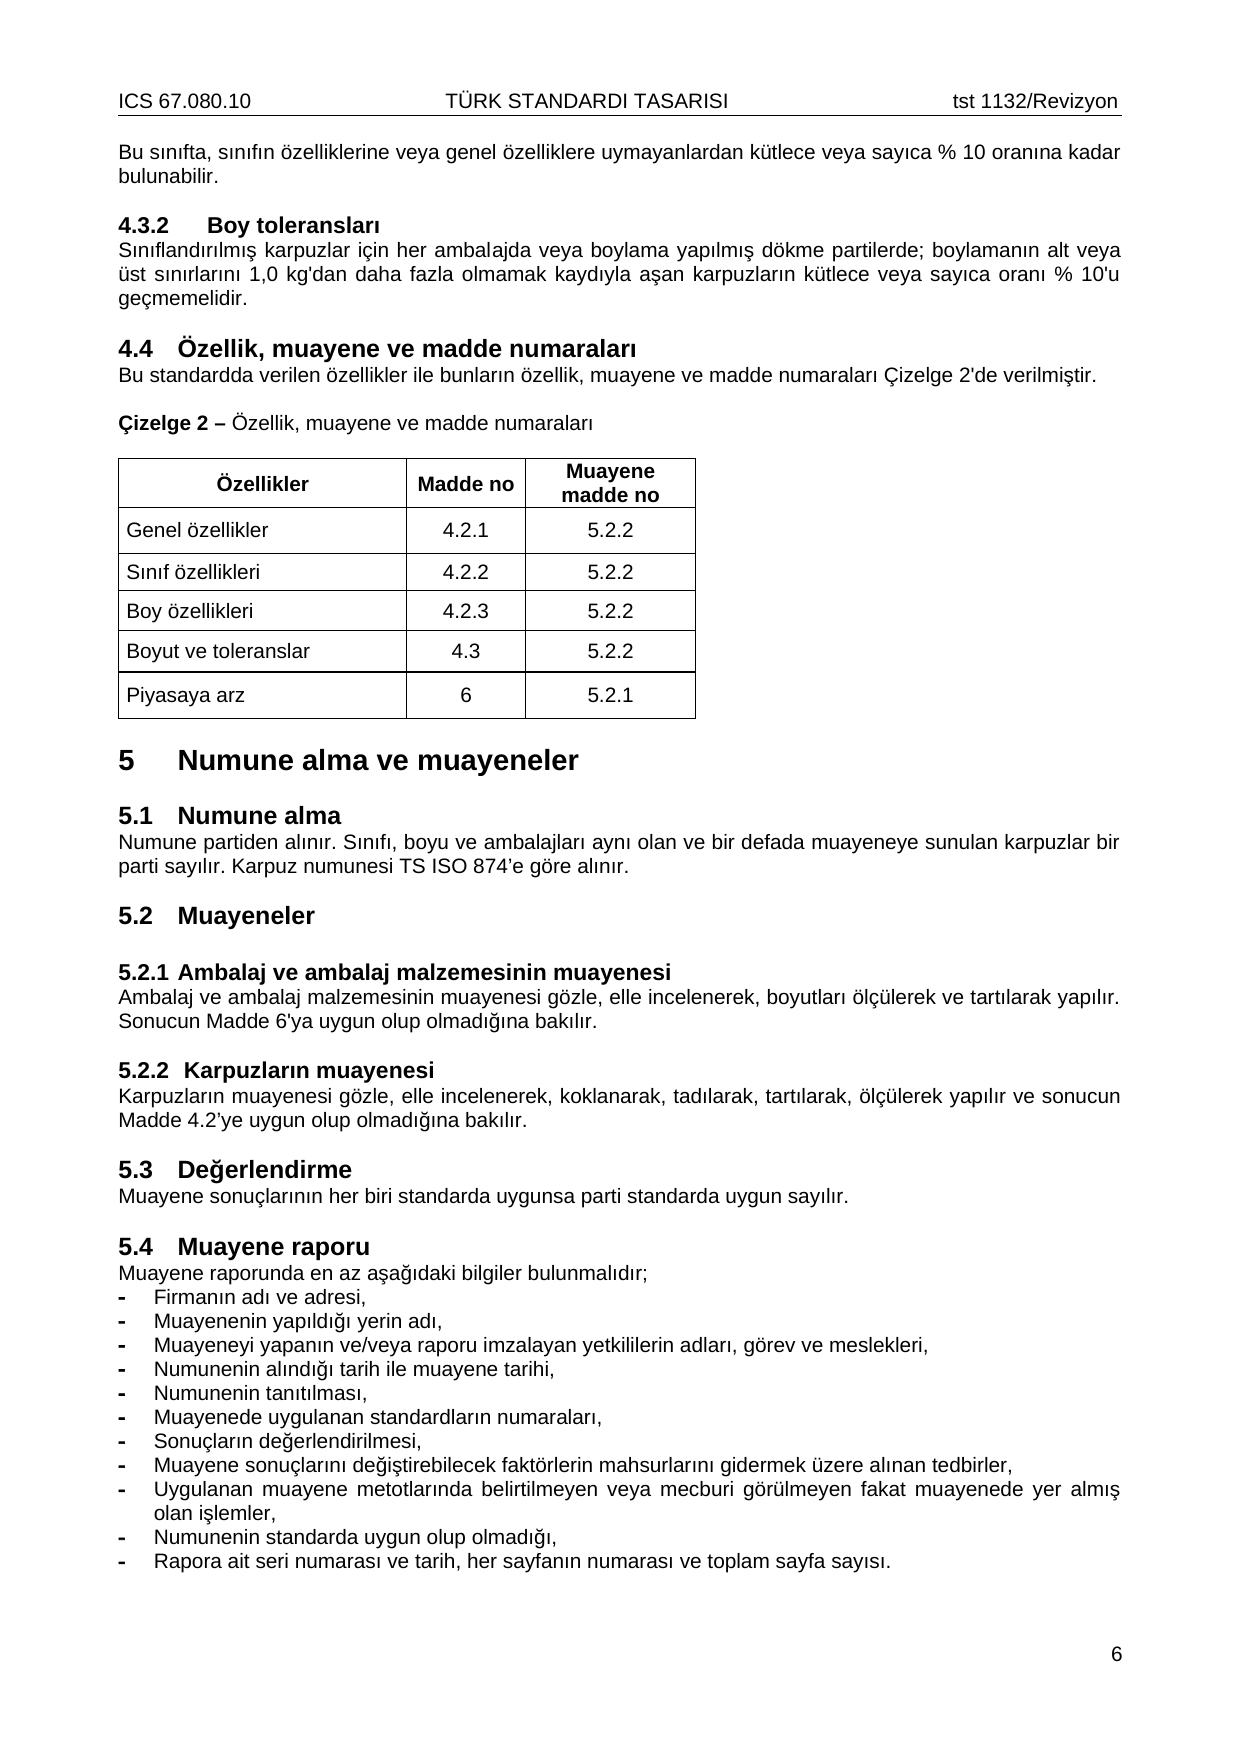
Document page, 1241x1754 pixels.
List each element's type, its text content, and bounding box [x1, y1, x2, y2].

list Muayenenin yapıldığı yerin adı, [118, 1309, 1122, 1333]
table_cell 5.2.2 [526, 631, 695, 671]
list Muayene sonuçlarını değiştirebilecek faktörlerin mahsurlarını gidermek üzere alınan tedbirler, [118, 1453, 1122, 1477]
table_cell Boy özellikleri [119, 591, 406, 630]
text Ambalaj ve ambalaj malzemesinin muayenesi gözle, elle incelenerek, boyutları ölçülerek ve tartılarak yapılır. Sonucun Madde 6'ya uygun olup olmadığına bakılır. [118, 985, 1122, 1033]
table_cell Piyasaya arz [119, 673, 406, 718]
table_cell 5.2.2 [526, 591, 695, 630]
table_cell 5.2.1 [526, 673, 695, 718]
table_cell Genel özellikler [119, 508, 406, 552]
list Numunenin standarda uygun olup olmadığı, [118, 1525, 1122, 1549]
subtitle 5.2.2 Karpuzların muayenesi [118, 1057, 1122, 1083]
subtitle 5.2 Muayeneler [118, 901, 1122, 930]
text Numune partiden alınır. Sınıfı, boyu ve ambalajları aynı olan ve bir defada muayeneye sunulan karpuzlar bir parti sayılır. Karpuz numunesi TS ISO 874’e göre alınır. [118, 829, 1122, 877]
subtitle 5.1 Numune alma [118, 801, 1122, 829]
list Muayeneyi yapanın ve/veya raporu imzalayan yetkililerin adları, görev ve meslekleri, [118, 1333, 1122, 1357]
list Sonuçların değerlendirilmesi, [118, 1429, 1122, 1453]
text Çizelge 2 – Özellik, muayene ve madde numaraları [118, 410, 1122, 434]
list Numunenin tanıtılması, [118, 1381, 1122, 1405]
subtitle 5.2.1 Ambalaj ve ambalaj malzemesinin muayenesi [118, 959, 1122, 985]
list Uygulanan muayene metotlarında belirtilmeyen veya mecburi görülmeyen fakat muayenede yer almış olan işlemler, [118, 1477, 1122, 1525]
subtitle 5.3 Değerlendirme [118, 1155, 1122, 1184]
table_header Özellikler [119, 459, 406, 507]
text Muayene sonuçlarının her biri standarda uygunsa parti standarda uygun sayılır. [118, 1184, 1122, 1208]
table_cell 4.3 [407, 631, 525, 671]
table_header Muayene madde no [526, 459, 695, 507]
text Bu standardda verilen özellikler ile bunların özellik, muayene ve madde numaraları Çizelge 2'de verilmiştir. [118, 362, 1122, 386]
list Muayenede uygulanan standardların numaraları, [118, 1405, 1122, 1429]
text Muayene raporunda en az aşağıdaki bilgiler bulunmalıdır; [118, 1261, 1122, 1285]
text Bu sınıfta, sınıfın özelliklerine veya genel özelliklere uymayanlardan kütlece veya sayıca % 10 oranına kadar bulunabilir. [118, 140, 1122, 188]
list Firmanın adı ve adresi, [118, 1285, 1122, 1309]
table_cell 4.2.3 [407, 591, 525, 630]
table_cell 4.2.1 [407, 508, 525, 552]
table_cell 5.2.2 [526, 554, 695, 590]
list Rapora ait seri numarası ve tarih, her sayfanın numarası ve toplam sayfa sayısı. [118, 1549, 1122, 1573]
text Sınıflandırılmış karpuzlar için her ambalajda veya boylama yapılmış dökme partilerde; boylamanın alt veya üst sınırlarını 1,0 kg'dan daha fazla olmamak kaydıyla aşan karpuzların kütlece veya sayıca oranı % 10'u geçmemelidir. [118, 238, 1122, 310]
table_cell 5.2.2 [526, 508, 695, 552]
text 4.3.2 Boy toleransları [118, 212, 1122, 238]
subtitle 5 Numune alma ve muayeneler [118, 743, 1122, 777]
table_header Madde no [407, 459, 525, 507]
subtitle 4.4 Özellik, muayene ve madde numaraları [118, 334, 1122, 362]
list Numunenin alındığı tarih ile muayene tarihi, [118, 1357, 1122, 1381]
table_cell Sınıf özellikleri [119, 554, 406, 590]
subtitle 5.4 Muayene raporu [118, 1232, 1122, 1261]
table_cell 4.2.2 [407, 554, 525, 590]
table_cell Boyut ve toleranslar [119, 631, 406, 671]
text Karpuzların muayenesi gözle, elle incelenerek, koklanarak, tadılarak, tartılarak, ölçülerek yapılır ve sonucun Madde 4.2’ye uygun olup olmadığına bakılır. [118, 1083, 1122, 1131]
table_cell 6 [407, 673, 525, 718]
